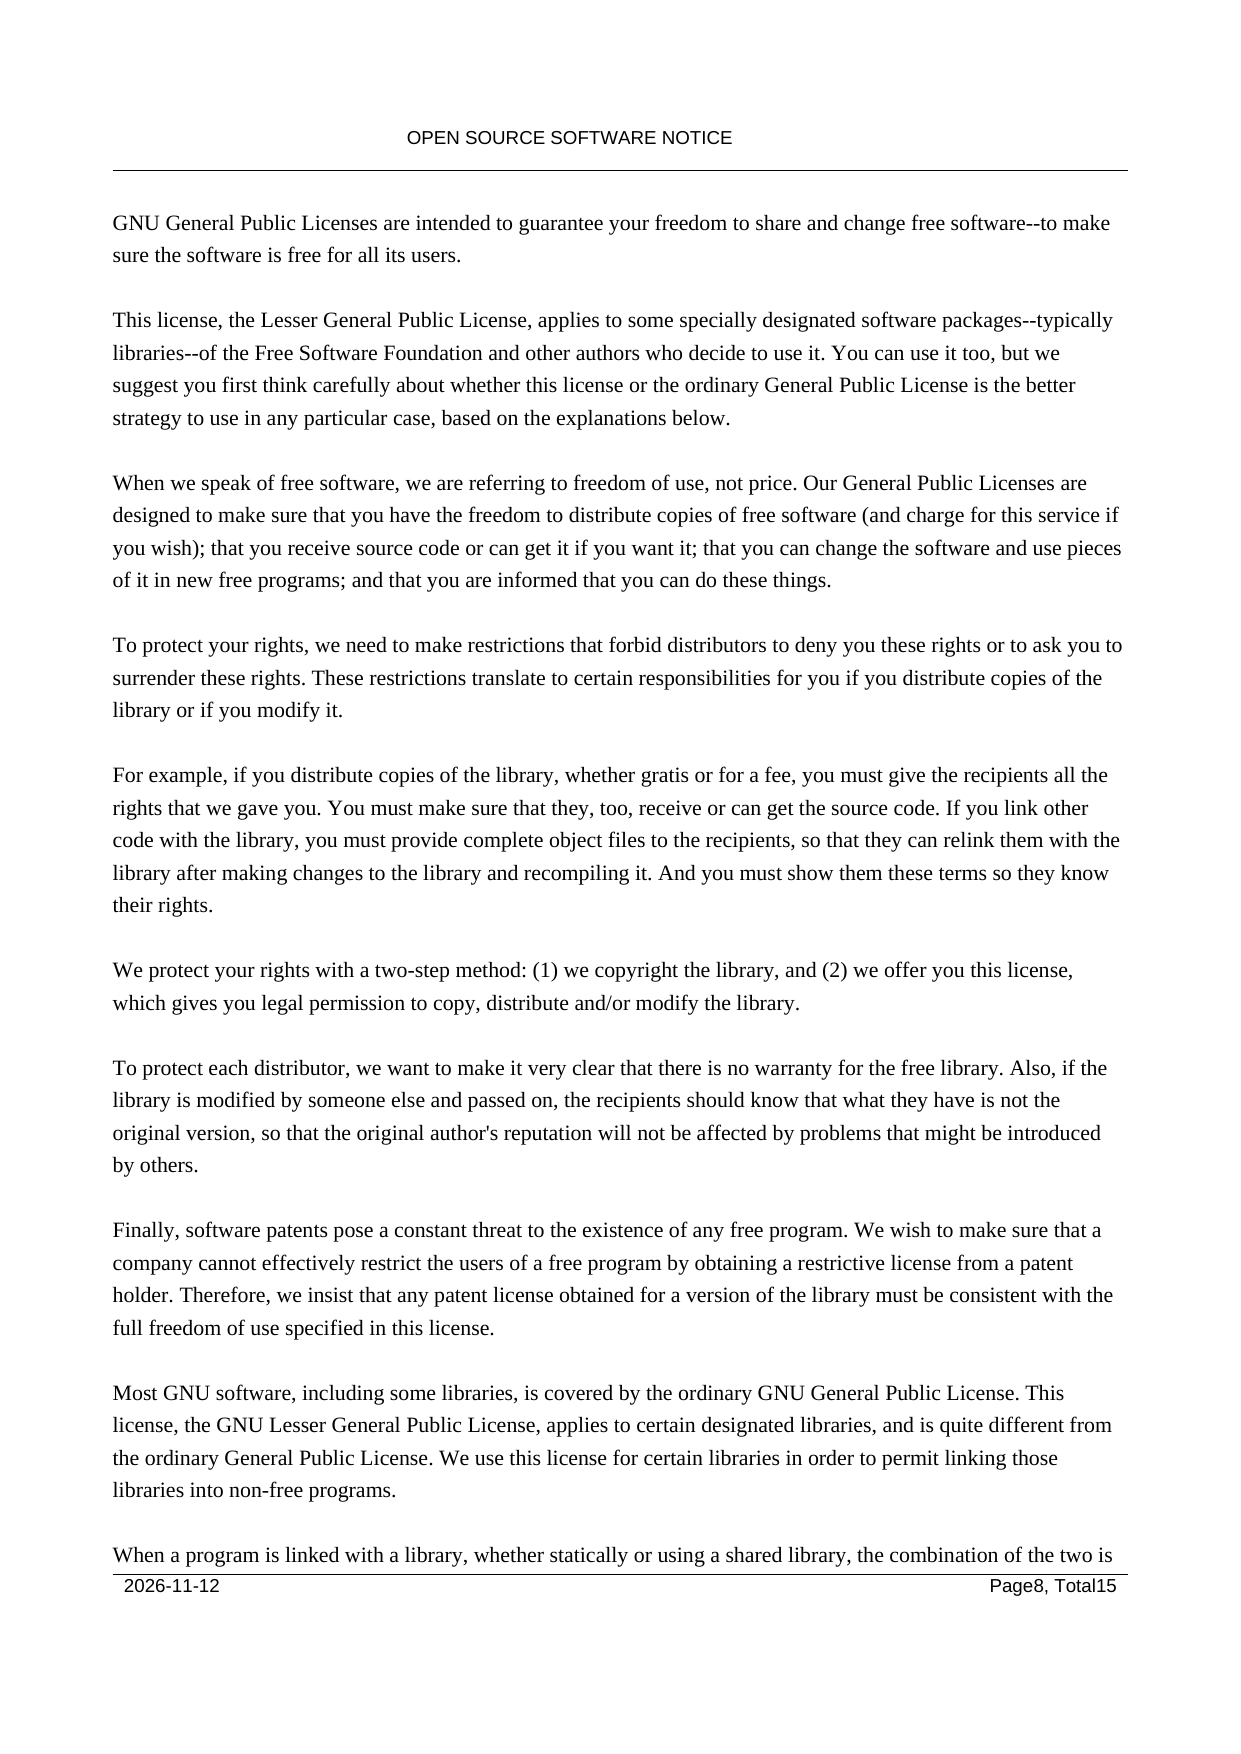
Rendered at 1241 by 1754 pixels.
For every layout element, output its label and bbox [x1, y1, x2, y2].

text [112, 206, 1128, 1571]
